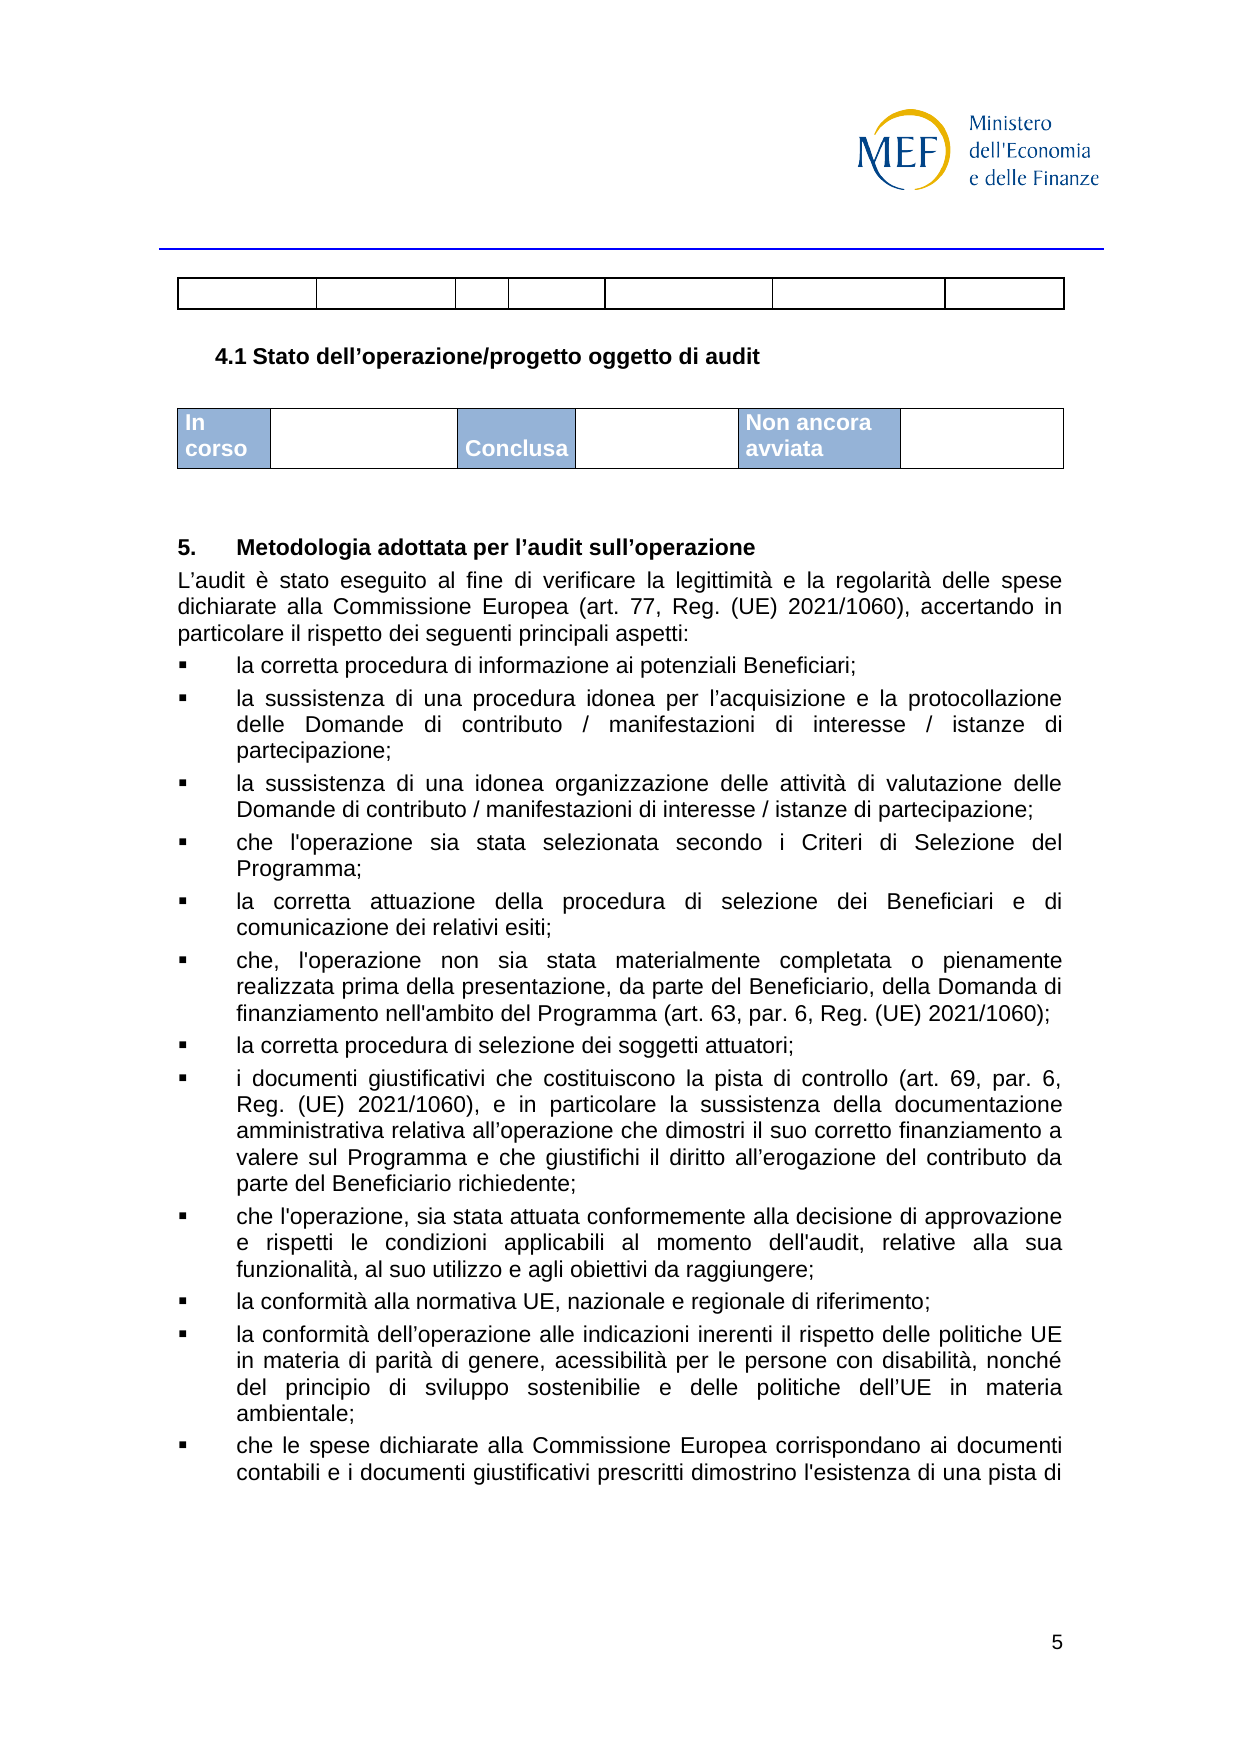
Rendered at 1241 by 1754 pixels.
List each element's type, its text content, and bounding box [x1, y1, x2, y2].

list la conformità dell’operazione alle indicazioni inerenti il rispetto delle politiche UE in materia di parità di genere, acessibilità per le persone con disabilità, nonché del principio di sviluppo sostenibilie e delle politiche dell’UE in materia ambientale; [177, 1321, 1063, 1426]
list la conformità alla normativa UE, nazionale e regionale di riferimento; [177, 1288, 1063, 1314]
list i documenti giustificativi che costituiscono la pista di controllo (art. 69, par. 6, Reg. (UE) 2021/1060), e in particolare la sussistenza della documentazione amministrativa relativa all’operazione che dimostri il suo corretto finanziamento a valere sul Programma e che giustifichi il diritto all’erogazione del contributo da parte del Beneficiario richiedente; [177, 1065, 1063, 1197]
table_header In corso [178, 409, 270, 468]
picture [857, 109, 1099, 190]
table_cell [946, 279, 1063, 308]
table_cell [317, 279, 455, 308]
list la sussistenza di una idonea organizzazione delle attività di valutazione delle Domande di contributo / manifestazioni di interesse / istanze di partecipazione; [177, 770, 1063, 823]
list la corretta procedura di selezione dei soggetti attuatori; [177, 1032, 1063, 1058]
list che l'operazione sia stata selezionata secondo i Criteri di Selezione del Programma; [177, 829, 1063, 882]
text L’audit è stato eseguito al fine di verificare la legittimità e la regolarità delle spese dichiarate alla Commissione Europea (art. 77, Reg. (UE) 2021/1060), accertando in particolare il rispetto dei seguenti principali aspetti: [177, 567, 1063, 646]
table_header Conclusa [458, 409, 575, 468]
table_cell [606, 279, 772, 308]
table_cell [509, 279, 604, 308]
list che l'operazione, sia stata attuata conformemente alla decisione di approvazione e rispetti le condizioni applicabili al momento dell'audit, relative alla sua funzionalità, al suo utilizzo e agli obiettivi da raggiungere; [177, 1203, 1063, 1282]
table_cell [456, 279, 508, 308]
list che, l'operazione non sia stata materialmente completata o pienamente realizzata prima della presentazione, da parte del Beneficiario, della Domanda di finanziamento nell'ambito del Programma (art. 63, par. 6, Reg. (UE) 2021/1060); [177, 947, 1063, 1026]
table_cell [179, 279, 316, 308]
list Metodologia adottata per l’audit sull’operazione [177, 534, 1063, 561]
table_header No [576, 409, 738, 468]
list la sussistenza di una procedura idonea per l’acquisizione e la protocollazione delle Domande di contributo / manifestazioni di interesse / istanze di partecipazione; [177, 685, 1063, 764]
table_header [901, 409, 1063, 468]
table_header Non ancora avviata [739, 409, 900, 468]
table_header [271, 409, 457, 468]
list la corretta procedura di informazione ai potenziali Beneficiari; [177, 652, 1063, 678]
list la corretta attuazione della procedura di selezione dei Beneficiari e di comunicazione dei relativi esiti; [177, 888, 1063, 941]
list Stato dell’operazione/progetto oggetto di audit [215, 343, 1063, 369]
table_cell [773, 279, 944, 308]
